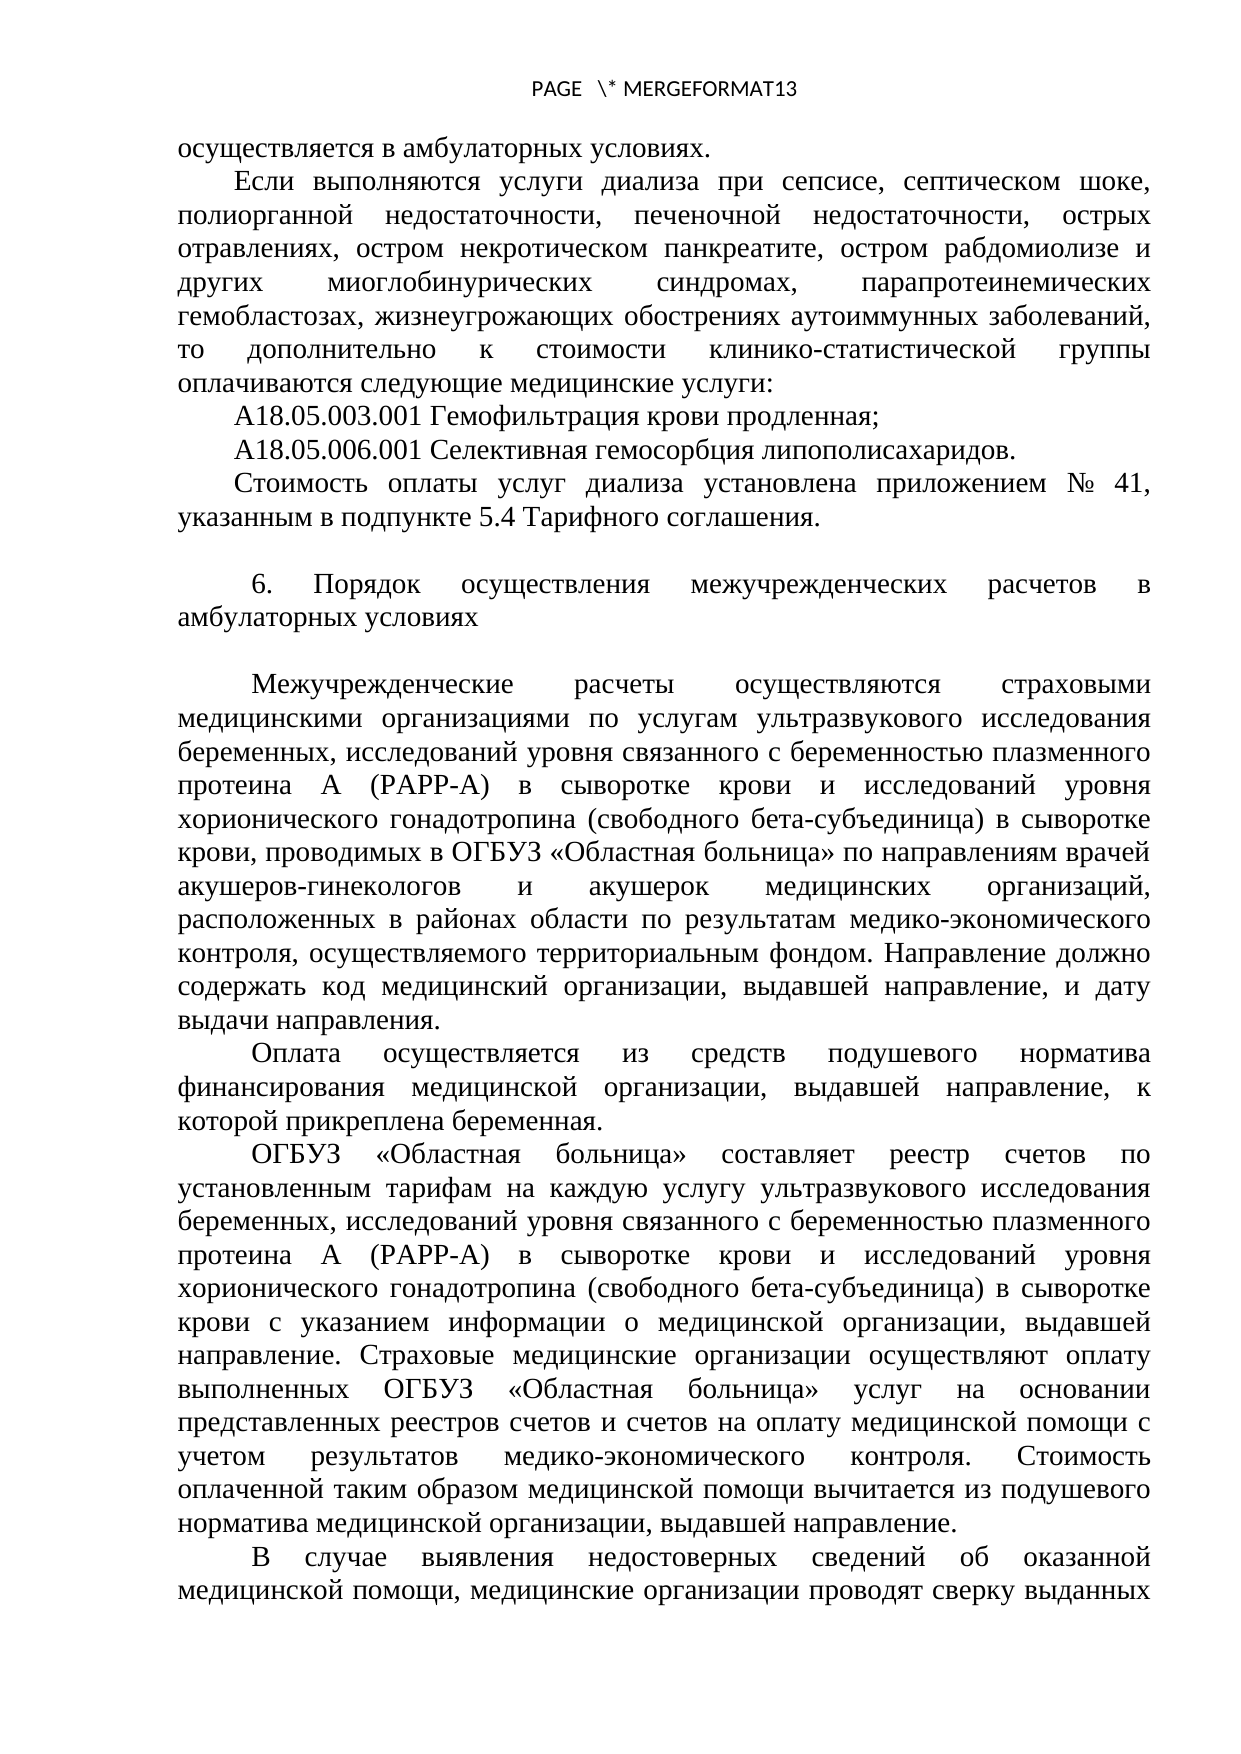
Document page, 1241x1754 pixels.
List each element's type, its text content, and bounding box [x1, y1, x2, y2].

text 6. Порядок осуществления межучрежденческих расчетов в амбулаторных условиях [177, 566, 1152, 633]
text Межучрежденческие расчеты осуществляются страховыми медицинскими организациями по услугам ультразвукового исследования беременных, исследований уровня связанного с беременностью плазменного протеина А (РАРР-А) в сыворотке крови и исследований уровня хорионического гонадотропина (свободного бета-субъединица) в сыворотке крови, проводимых в ОГБУЗ «Областная больница» по направлениям врачей акушеров-гинекологов и акушерок медицинских организаций, расположенных в районах области по результатам медико-экономического контроля, осуществляемого территориальным фондом. Направление должно содержать код медицинский организации, выдавшей направление, и дату выдачи направления. [177, 667, 1152, 1036]
text Оплата осуществляется из средств подушевого норматива финансирования медицинской организации, выдавшей направление, к которой прикреплена беременная. [177, 1036, 1152, 1136]
text Если выполняются услуги диализа при сепсисе, септическом шоке, полиорганной недостаточности, печеночной недостаточности, острых отравлениях, остром некротическом панкреатите, остром рабдомиолизе и других миоглобинурических синдромах, парапротеинемических гемобластозах, жизнеугрожающих обострениях аутоиммунных заболеваний, то дополнительно к стоимости клинико-статистической группы оплачиваются следующие медицинские услуги: [177, 163, 1152, 398]
text ОГБУЗ «Областная больница» составляет реестр счетов по установленным тарифам на каждую услугу ультразвукового исследования беременных, исследований уровня связанного с беременностью плазменного протеина А (РАРР-А) в сыворотке крови и исследований уровня хорионического гонадотропина (свободного бета-субъединица) в сыворотке крови с указанием информации о медицинской организации, выдавшей направление. Страховые медицинские организации осуществляют оплату выполненных ОГБУЗ «Областная больница» услуг на основании представленных реестров счетов и счетов на оплату медицинской помощи с учетом результатов медико-экономического контроля. Стоимость оплаченной таким образом медицинской помощи вычитается из подушевого норматива медицинской организации, выдавшей направление. [177, 1136, 1152, 1539]
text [177, 1539, 1152, 1606]
text A18.05.006.001 Селективная гемосорбция липополисахаридов. [177, 432, 1152, 465]
text Стоимость оплаты услуг диализа установлена приложением № 41, указанным в подпункте 5.4 Тарифного соглашения. [177, 465, 1152, 532]
text A18.05.003.001 Гемофильтрация крови продленная; [177, 398, 1152, 432]
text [177, 130, 1152, 163]
